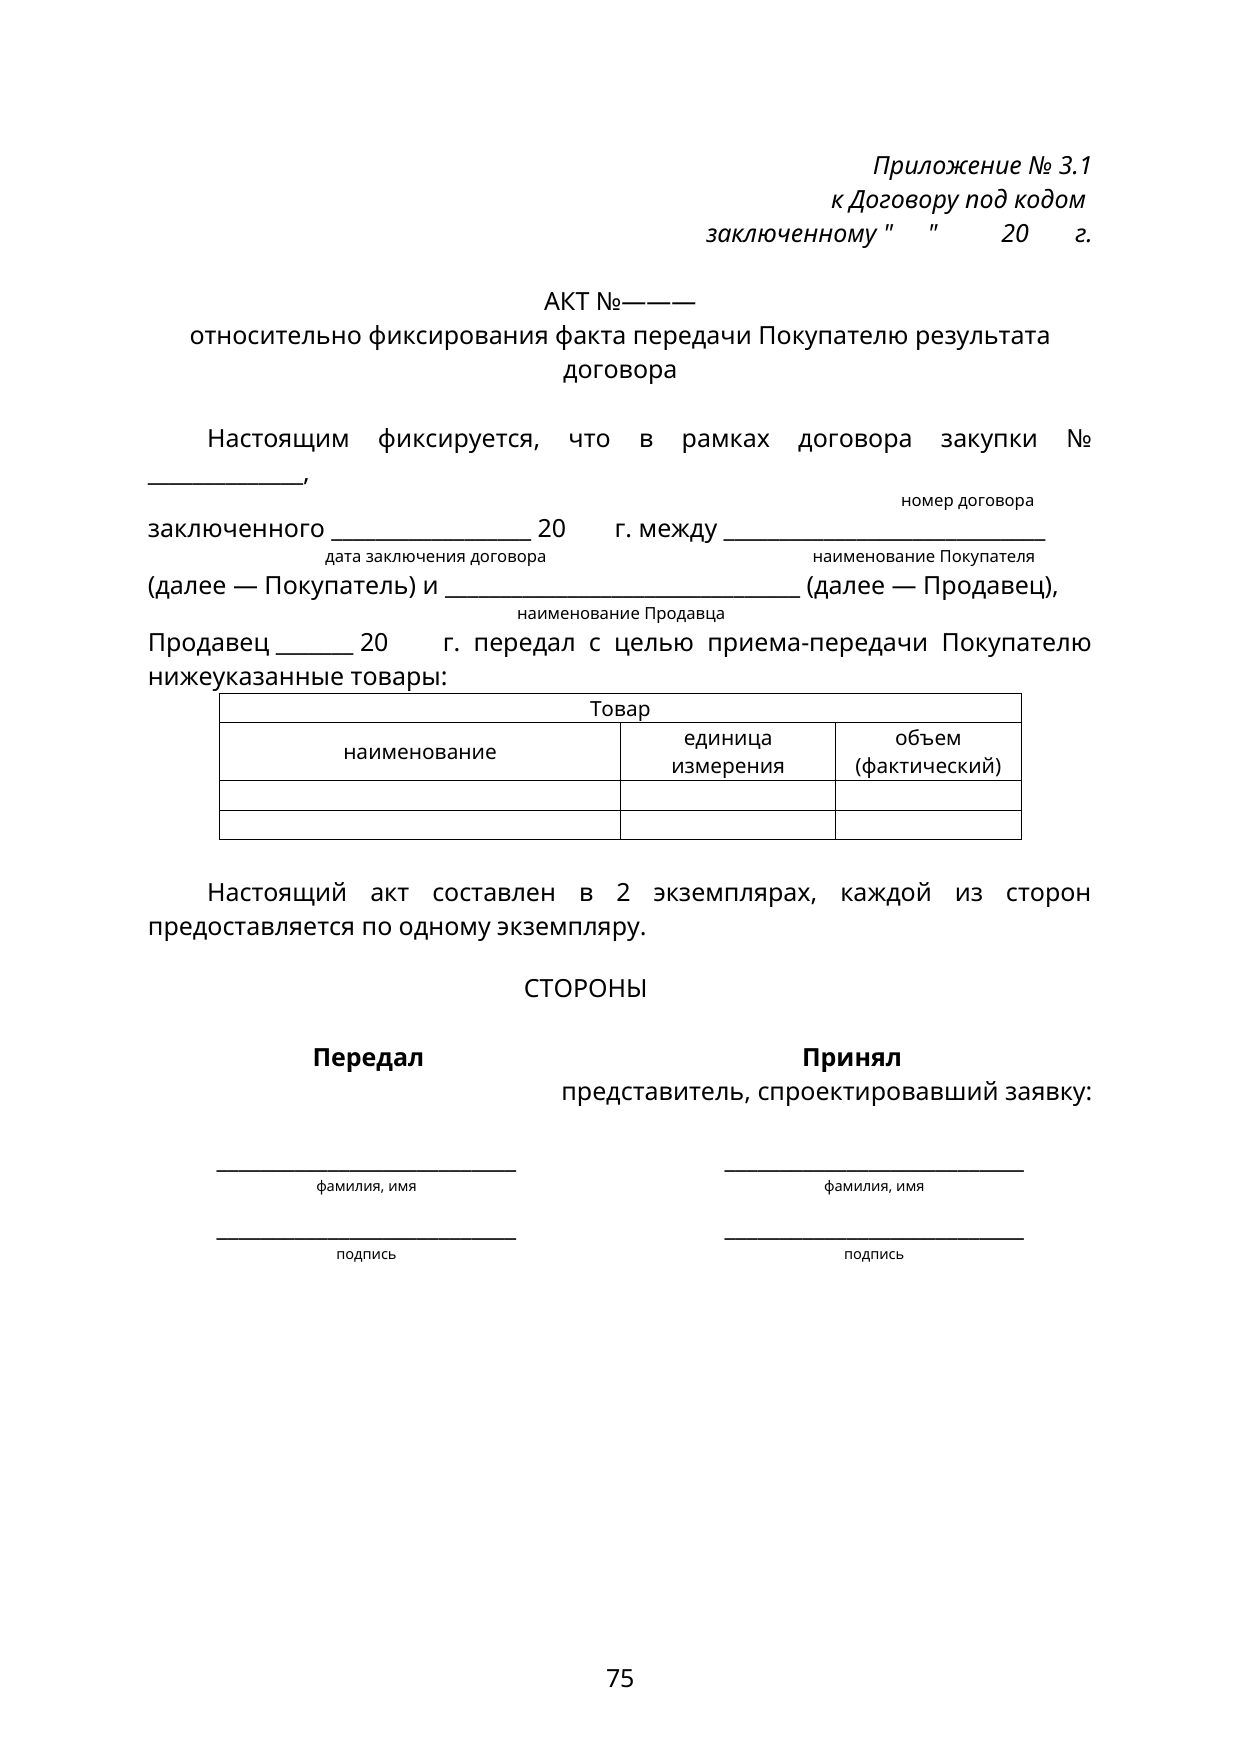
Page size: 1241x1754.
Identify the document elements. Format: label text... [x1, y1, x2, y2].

table_header Передал [136, 1039, 600, 1073]
table_header ___________________________ фамилия, имя [620, 1141, 1128, 1209]
text дата заключения договора наименование Покупателя [325, 545, 1130, 568]
table_header Принял [600, 1039, 1104, 1073]
text представитель, спроектировавший заявку: [148, 1073, 1092, 1107]
table_cell [621, 811, 835, 839]
text к Договору под кодом заключенному " " 20 г. [148, 182, 1092, 250]
table_cell ___________________________ подпись [620, 1210, 1128, 1278]
table_cell [220, 781, 620, 809]
text Настоящий акт составлен в 2 экземплярах, каждой из сторон предоставляется по одному экземпляру. [148, 874, 1092, 942]
text АКТ №——— [148, 284, 1092, 318]
table_header ___________________________ фамилия, имя [112, 1141, 620, 1209]
text наименование Продавца [517, 602, 1130, 624]
table_cell наименование [220, 723, 620, 780]
text Настоящим фиксируется, что в рамках договора закупки № ______________, [148, 420, 1092, 488]
table_cell ___________________________ подпись [112, 1210, 620, 1278]
text СТОРОНЫ [148, 971, 1092, 1005]
table_cell [836, 811, 1021, 839]
table_cell [836, 781, 1021, 809]
table_cell [220, 811, 620, 839]
table_cell объем (фактический) [836, 723, 1021, 780]
text Продавец _______ 20 г. передал с целью приема-передачи Покупателю нижеуказанные товары: [148, 624, 1092, 693]
text (далее — Покупатель) и ________________________________ (далее — Продавец), [148, 568, 1093, 602]
table_cell единица измерения [621, 723, 835, 780]
text Приложение № 3.1 [148, 148, 1092, 182]
table_header Товар [220, 694, 1021, 722]
text заключенного __________________ 20 г. между _____________________________ [148, 511, 1092, 545]
text относительно фиксирования факта передачи Покупателю результата договора [148, 318, 1092, 386]
text номер договора [901, 488, 1092, 511]
table_cell [621, 781, 835, 809]
